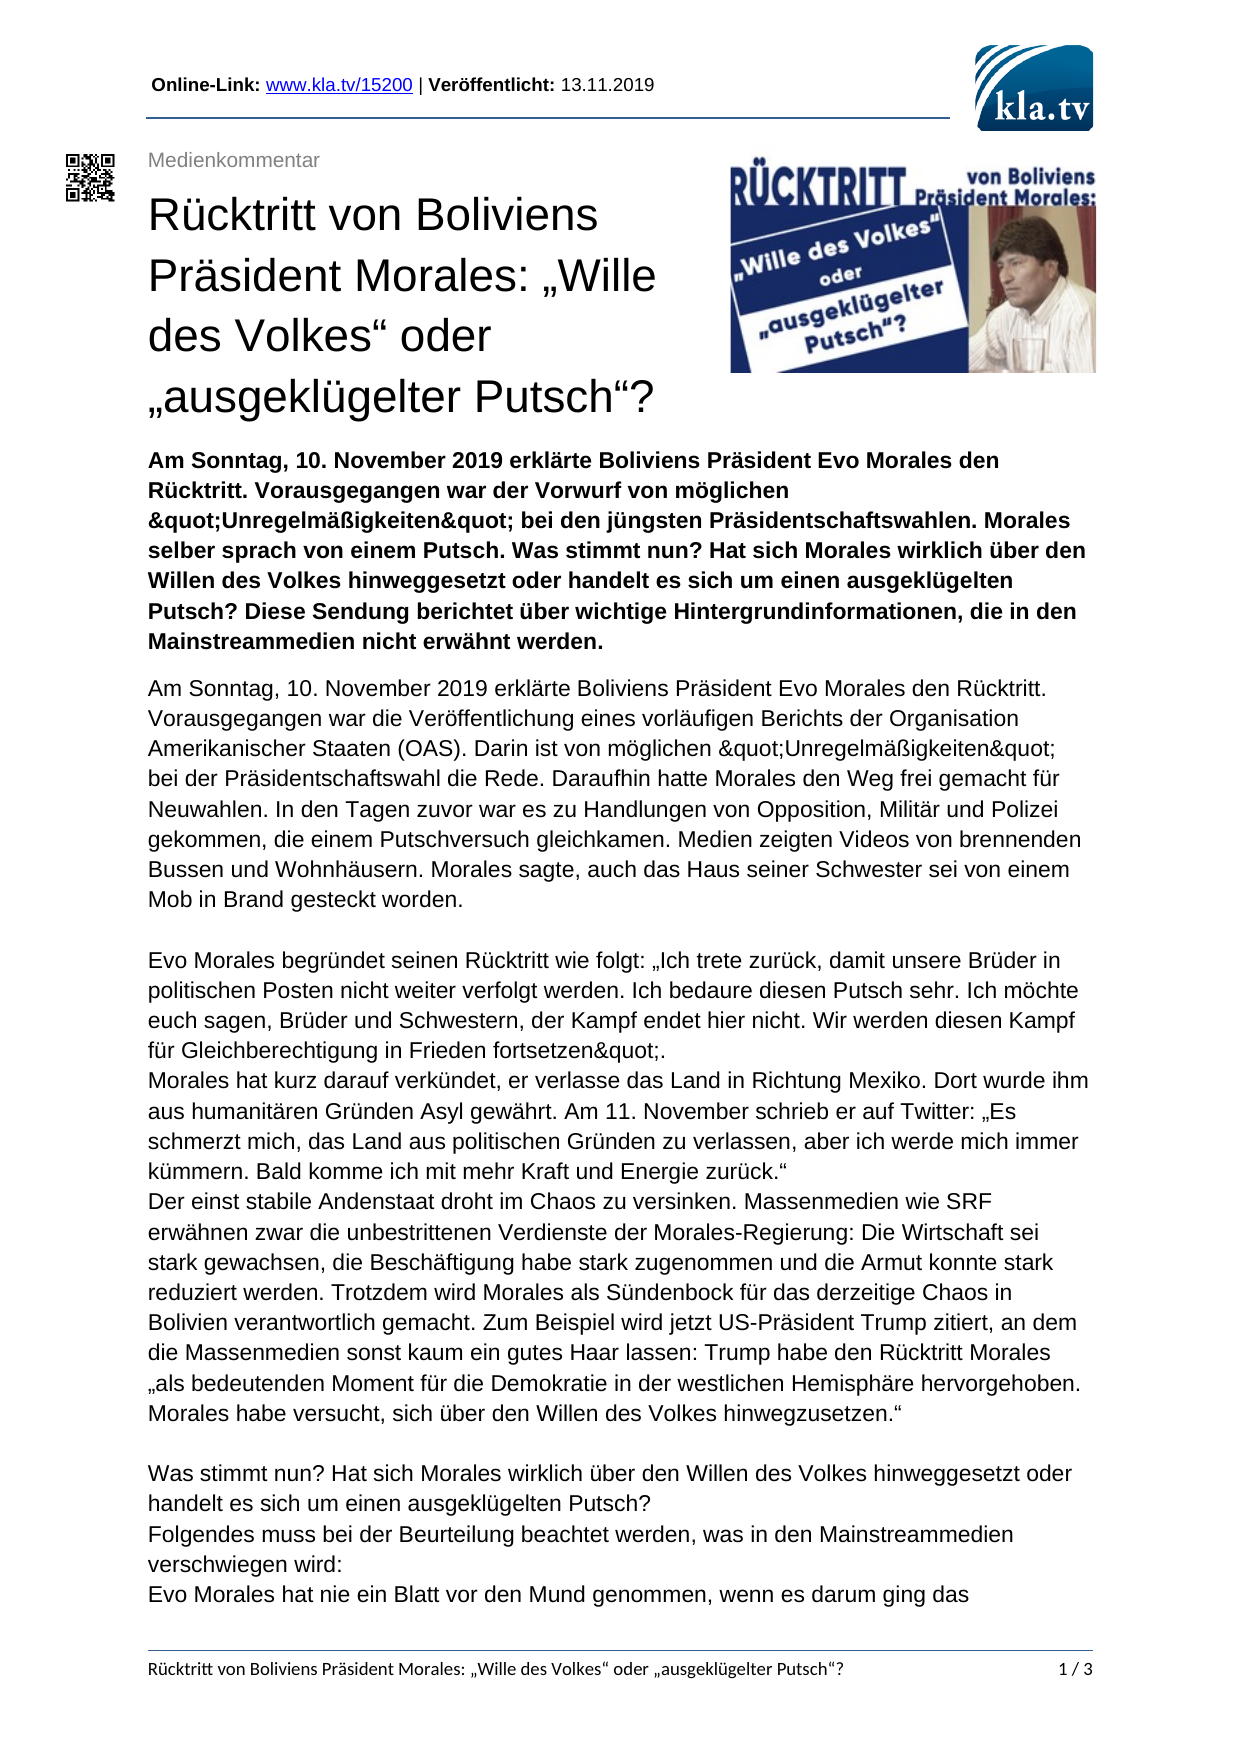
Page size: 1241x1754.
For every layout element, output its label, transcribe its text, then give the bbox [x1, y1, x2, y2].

text Medienkommentar [148, 148, 1093, 172]
text Am Sonntag, 10. November 2019 erklärte Boliviens Präsident Evo Morales den Rücktritt. Vorausgegangen war der Vorwurf von möglichen &quot;Unregelmäßigkeiten&quot; bei den jüngsten Präsidentschaftswahlen. Morales selber sprach von einem Putsch. Was stimmt nun? Hat sich Morales wirklich über den Willen des Volkes hinweggesetzt oder handelt es sich um einen ausgeklügelten Putsch? Diese Sendung berichtet über wichtige Hintergrundinformationen, die in den Mainstreammedien nicht erwähnt werden. [148, 447, 1093, 654]
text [148, 675, 1093, 1607]
text Rücktritt von Boliviens Präsident Morales: „Wille des Volkes“ oder „ausgeklügelter Putsch“? [148, 188, 1093, 422]
